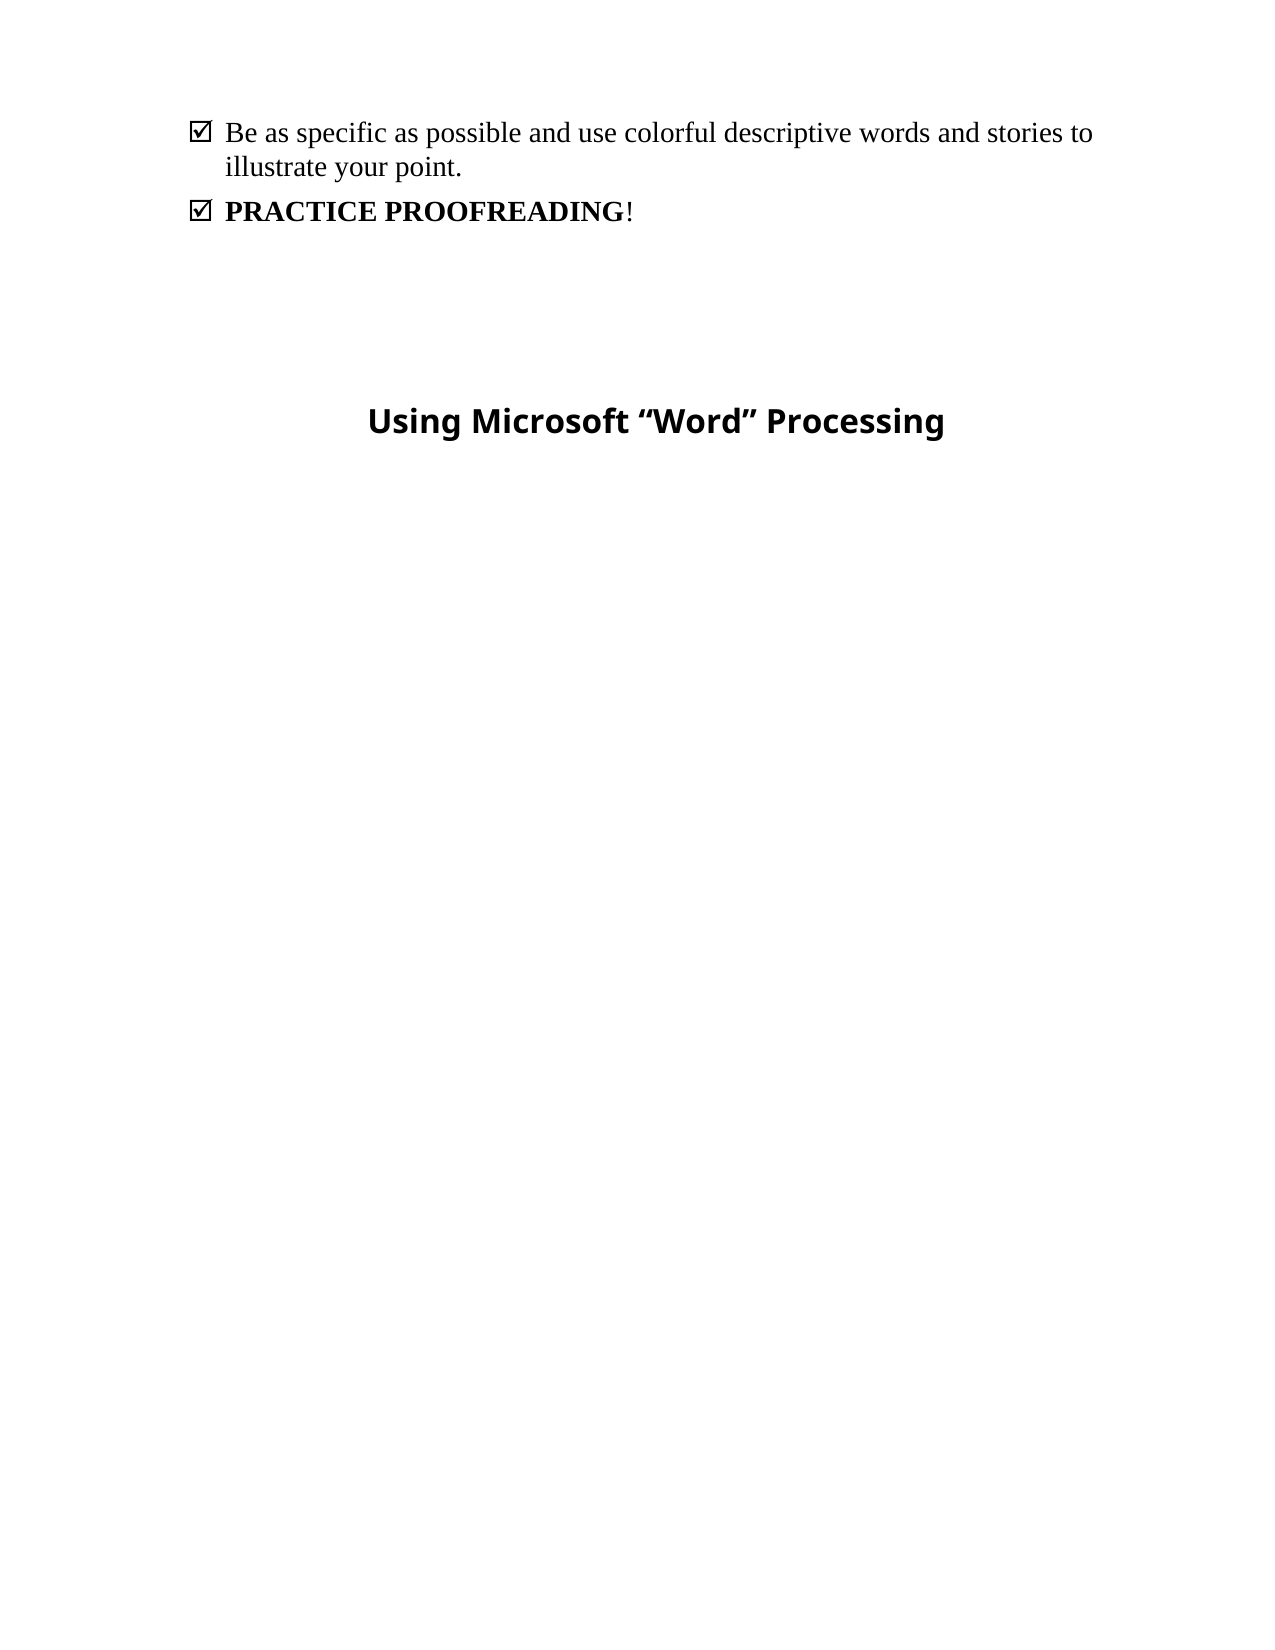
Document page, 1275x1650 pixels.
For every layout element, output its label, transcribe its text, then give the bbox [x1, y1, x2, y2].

list PRACTICE PROOFREADING! [187, 194, 1162, 228]
list Be as specific as possible and use colorful descriptive words and stories to illustrate your point. [187, 115, 1162, 182]
text Using Microsoft “Word” Processing [150, 398, 1162, 443]
